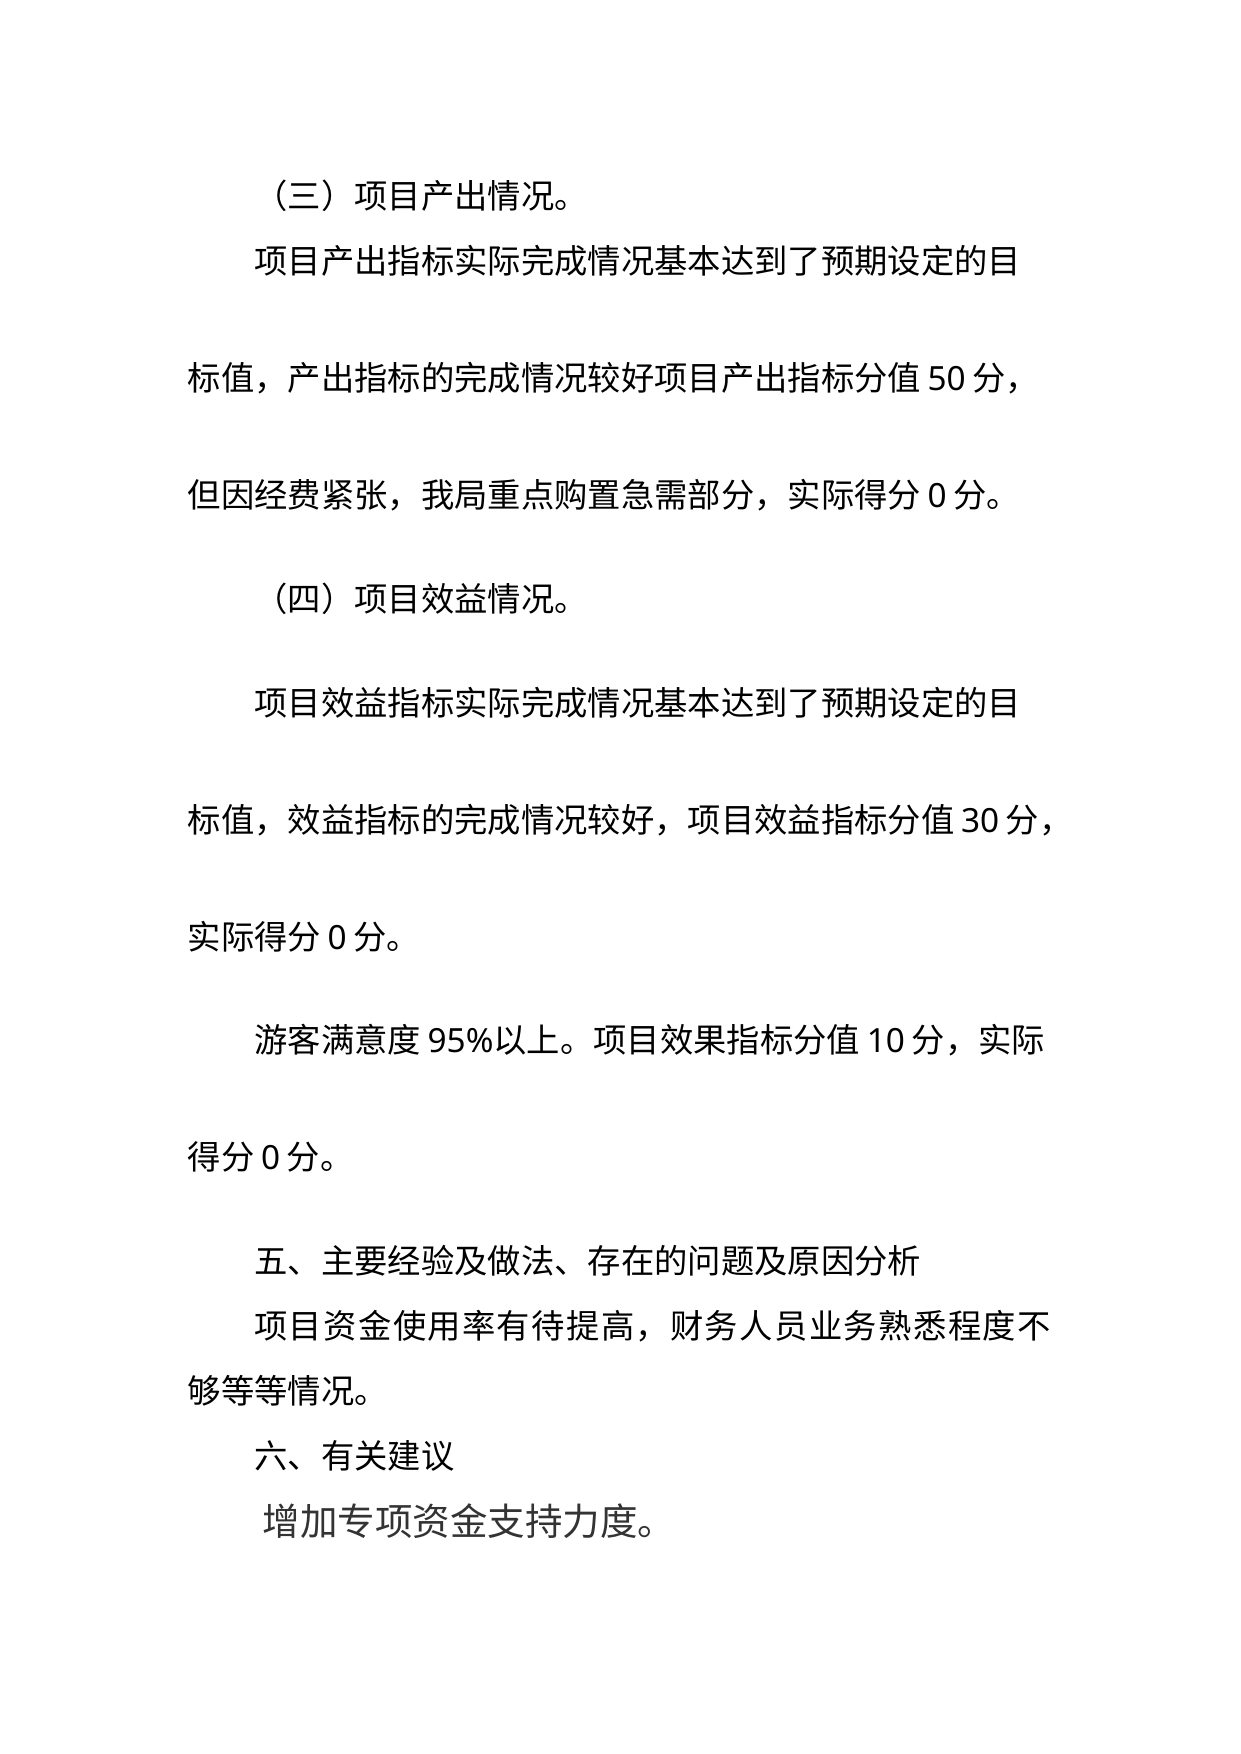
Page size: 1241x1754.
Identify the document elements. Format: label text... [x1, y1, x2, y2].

text 增加专项资金支持力度。 [187, 1487, 1053, 1552]
text 六、有关建议 [187, 1422, 1053, 1487]
text 五、主要经验及做法、存在的问题及原因分析 [187, 1227, 1053, 1292]
text 项目产出指标实际完成情况基本达到了预期设定的目标值，产出指标的完成情况较好项目产出指标分值50分，但因经费紧张，我局重点购置急需部分，实际得分0分。 [187, 227, 1053, 526]
text 游客满意度95%以上。项目效果指标分值10分，实际得分0分。 [187, 1006, 1053, 1188]
text 项目效益指标实际完成情况基本达到了预期设定的目标值，效益指标的完成情况较好，项目效益指标分值30分，实际得分0分。 [187, 668, 1053, 967]
text 项目资金使用率有待提高，财务人员业务熟悉程度不够等等情况。 [187, 1292, 1053, 1422]
text （四）项目效益情况。 [187, 565, 1053, 630]
text （三）项目产出情况。 [187, 162, 1053, 227]
